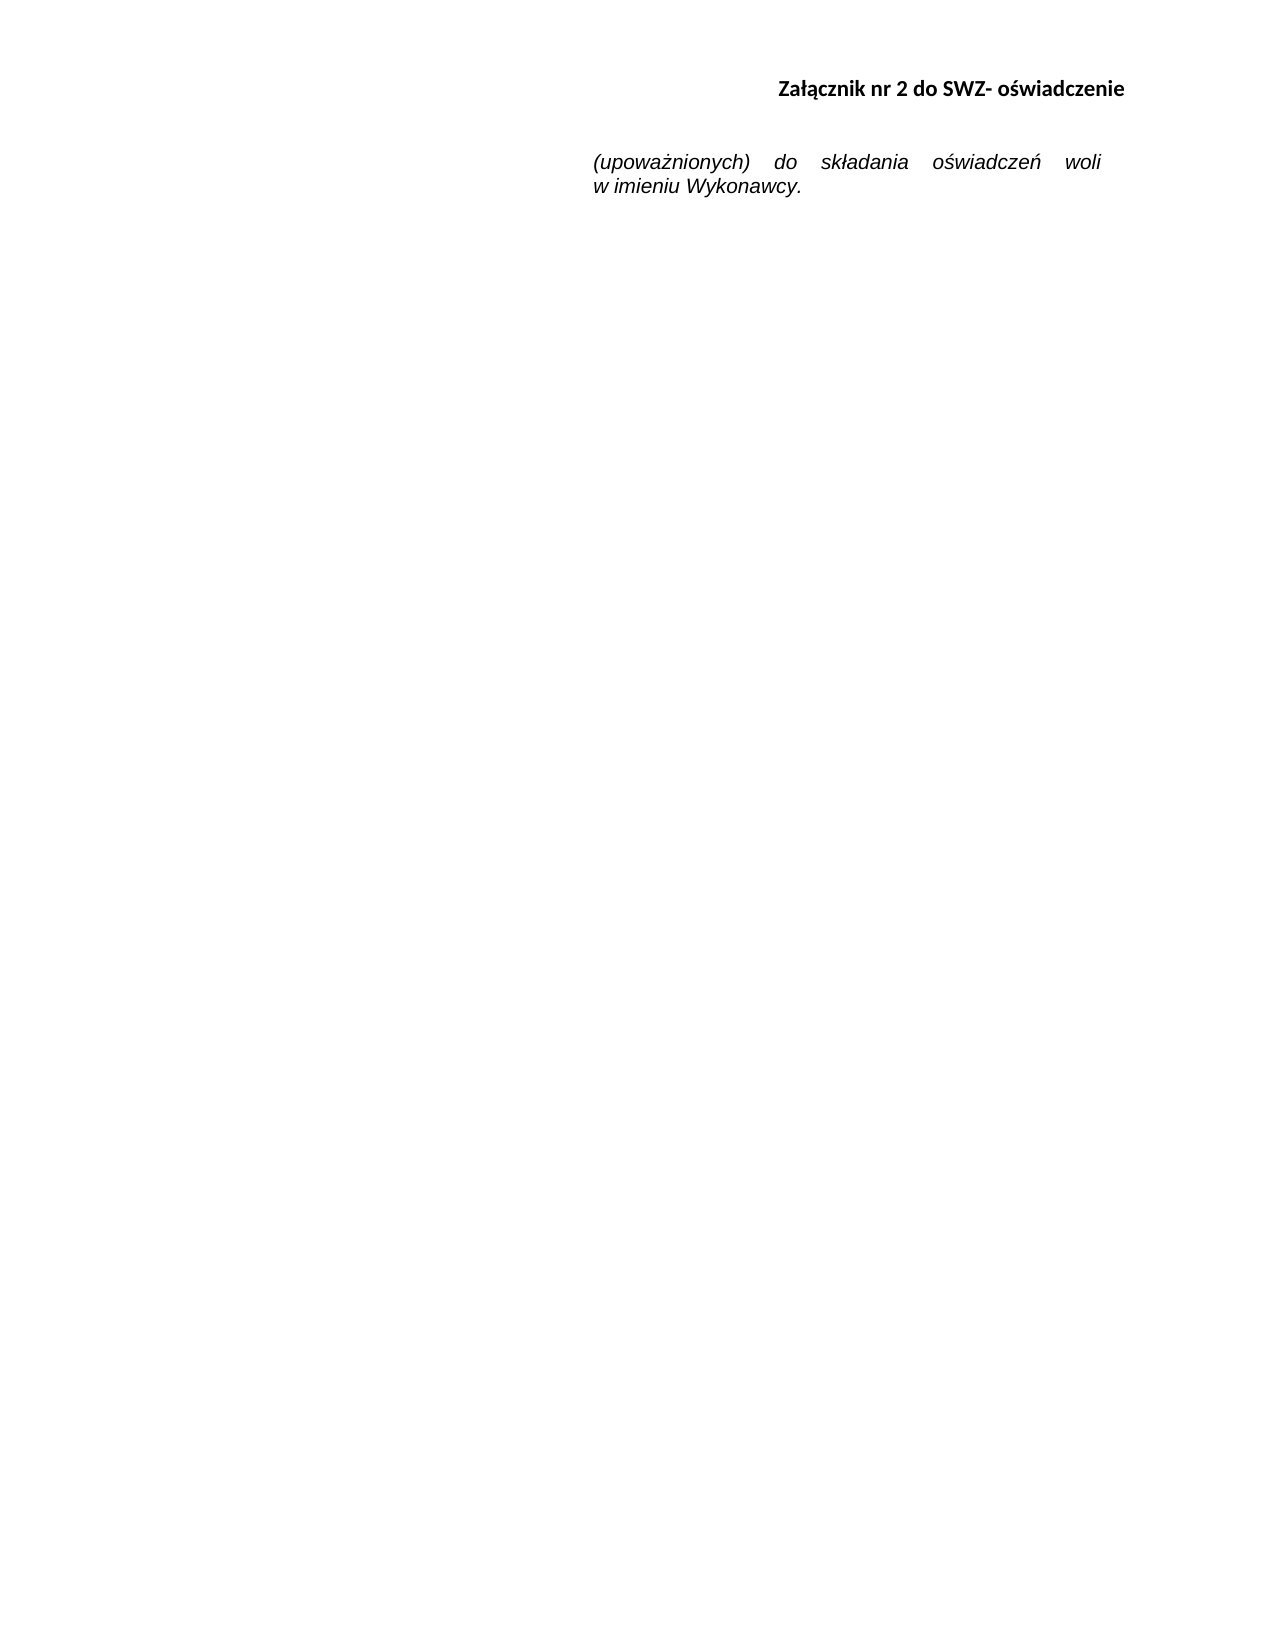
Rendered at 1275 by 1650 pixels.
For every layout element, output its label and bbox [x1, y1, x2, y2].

text [593, 150, 1125, 198]
